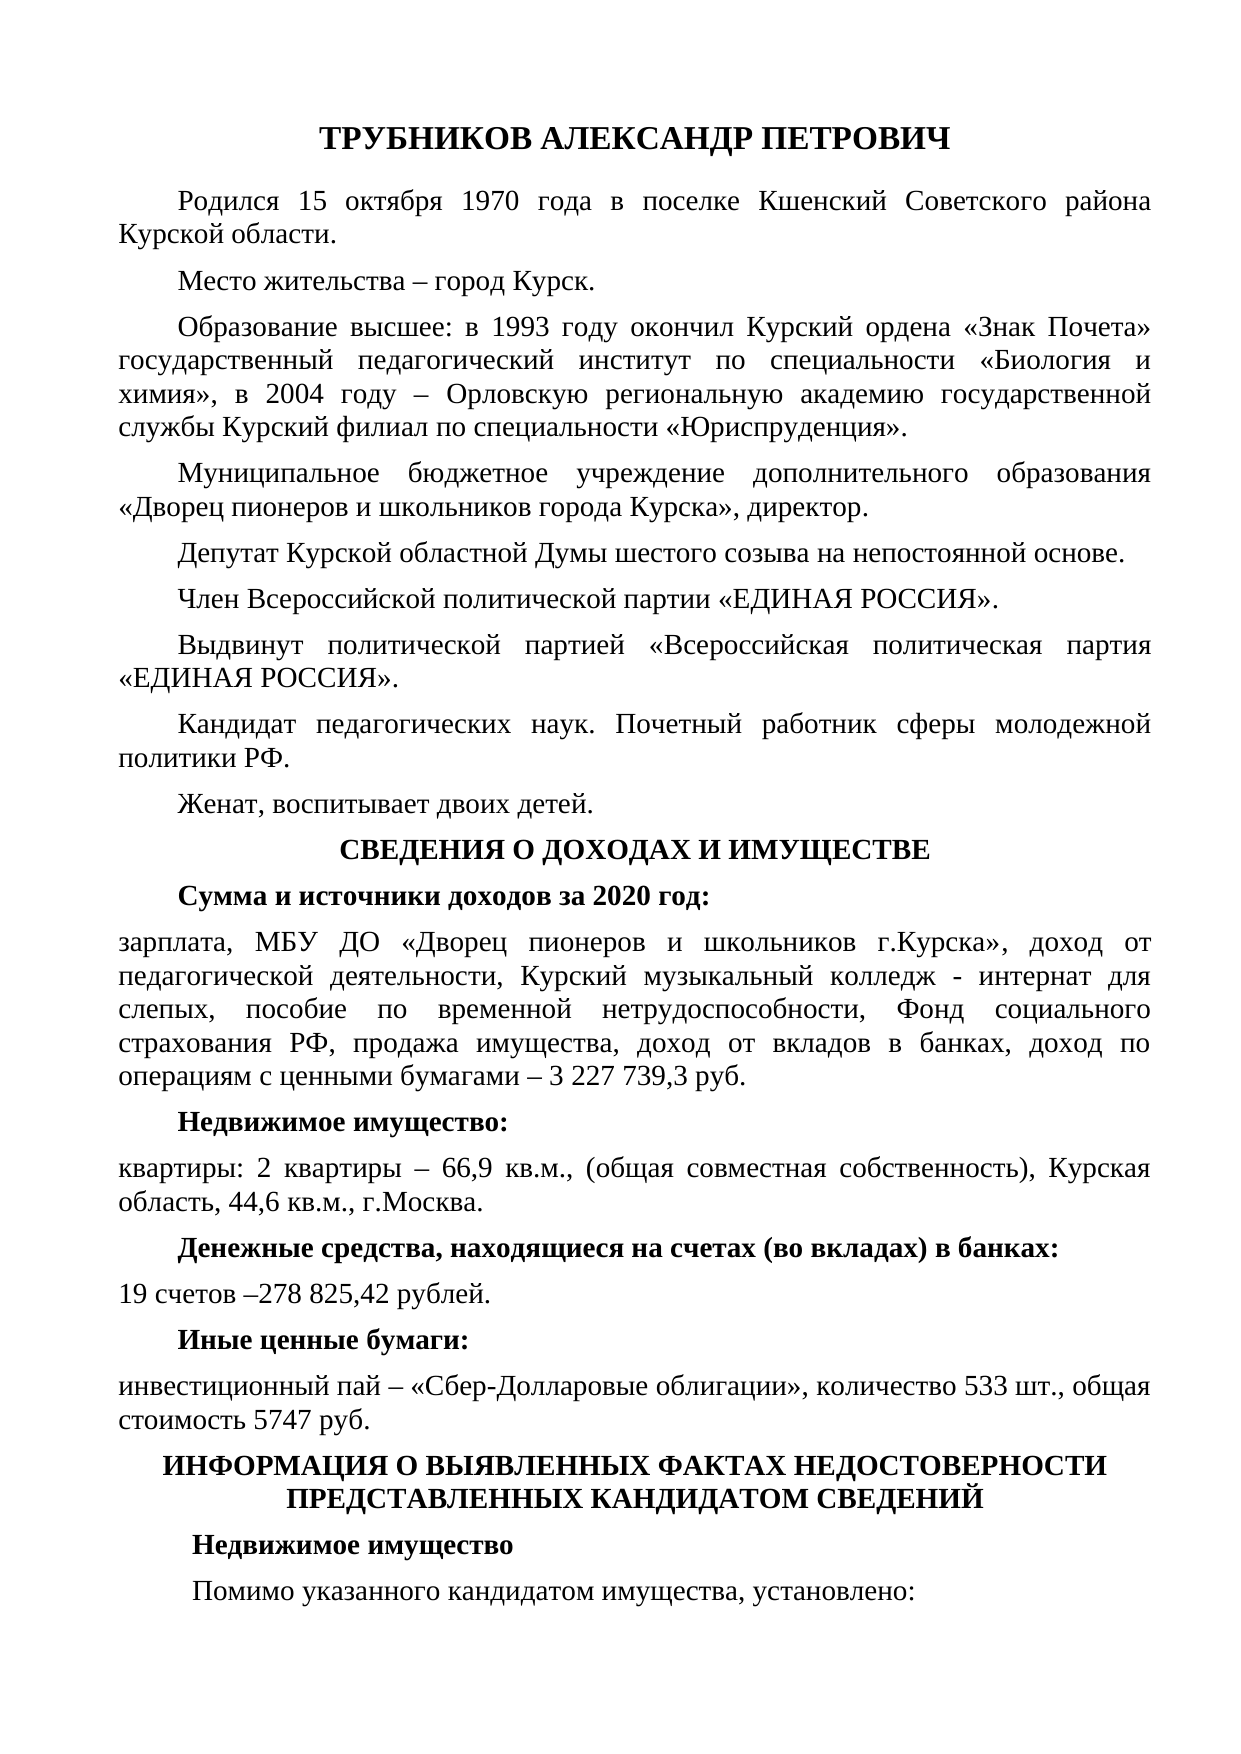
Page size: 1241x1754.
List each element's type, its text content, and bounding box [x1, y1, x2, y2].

text Денежные средства, находящиеся на счетах (во вкладах) в банках: [118, 1230, 1152, 1264]
text Образование высшее: в 1993 году окончил Курский ордена «Знак Почета» государственный педагогический институт по специальности «Биология и химия», в 2004 году – Орловскую региональную академию государственной службы Курский филиал по специальности «Юриспруденция». [118, 309, 1152, 443]
text квартиры: 2 квартиры – 66,9 кв.м., (общая совместная собственность), Курская область, 44,6 кв.м., г.Москва. [118, 1151, 1152, 1218]
text зарплата, МБУ ДО «Дворец пионеров и школьников г.Курска», доход от педагогической деятельности, Курский музыкальный колледж - интернат для слепых, пособие по временной нетрудоспособности, Фонд социального страхования РФ, продажа имущества, доход от вкладов в банках, доход по операциям с ценными бумагами – 3 227 739,3 руб. [118, 924, 1152, 1092]
text Сумма и источники доходов за 2020 год: [118, 878, 1152, 912]
text Женат, воспитывает двоих детей. [118, 786, 1152, 820]
text Депутат Курской областной Думы шестого созыва на непостоянной основе. [118, 535, 1152, 568]
text Место жительства – город Курск. [118, 263, 1152, 296]
text Недвижимое имущество: [118, 1104, 1152, 1138]
text Трубников Александр Петрович [118, 118, 1152, 156]
text Недвижимое имущество [118, 1527, 1152, 1561]
text инвестиционный пай – «Сбер-Долларовые облигации», количество 533 шт., общая стоимость 5747 руб. [118, 1368, 1152, 1435]
text Выдвинут политической партией «Всероссийская политическая партия «ЕДИНАЯ РОССИЯ». [118, 627, 1152, 694]
text Помимо указанного кандидатом имущества, установлено: [118, 1573, 1152, 1607]
text Иные ценные бумаги: [118, 1322, 1152, 1356]
text СВЕДЕНИЯ О ДОХОДАХ И ИМУЩЕСТВЕ [118, 832, 1152, 866]
text Муниципальное бюджетное учреждение дополнительного образования «Дворец пионеров и школьников города Курска», директор. [118, 455, 1152, 522]
text 19 счетов –278 825,42 рублей. [118, 1276, 1152, 1310]
text Кандидат педагогических наук. Почетный работник сферы молодежной политики РФ. [118, 707, 1152, 774]
text ИНФОРМАЦИЯ О ВЫЯВЛЕННЫХ ФАКТАХ НЕДОСТОВЕРНОСТИ ПРЕДСТАВЛЕННЫХ КАНДИДАТОМ СВЕДЕНИЙ [118, 1448, 1152, 1515]
text Родился 15 октября 1970 года в поселке Кшенский Советского района Курской области. [118, 183, 1152, 250]
text Член Всероссийской политической партии «ЕДИНАЯ РОССИЯ». [118, 581, 1152, 614]
